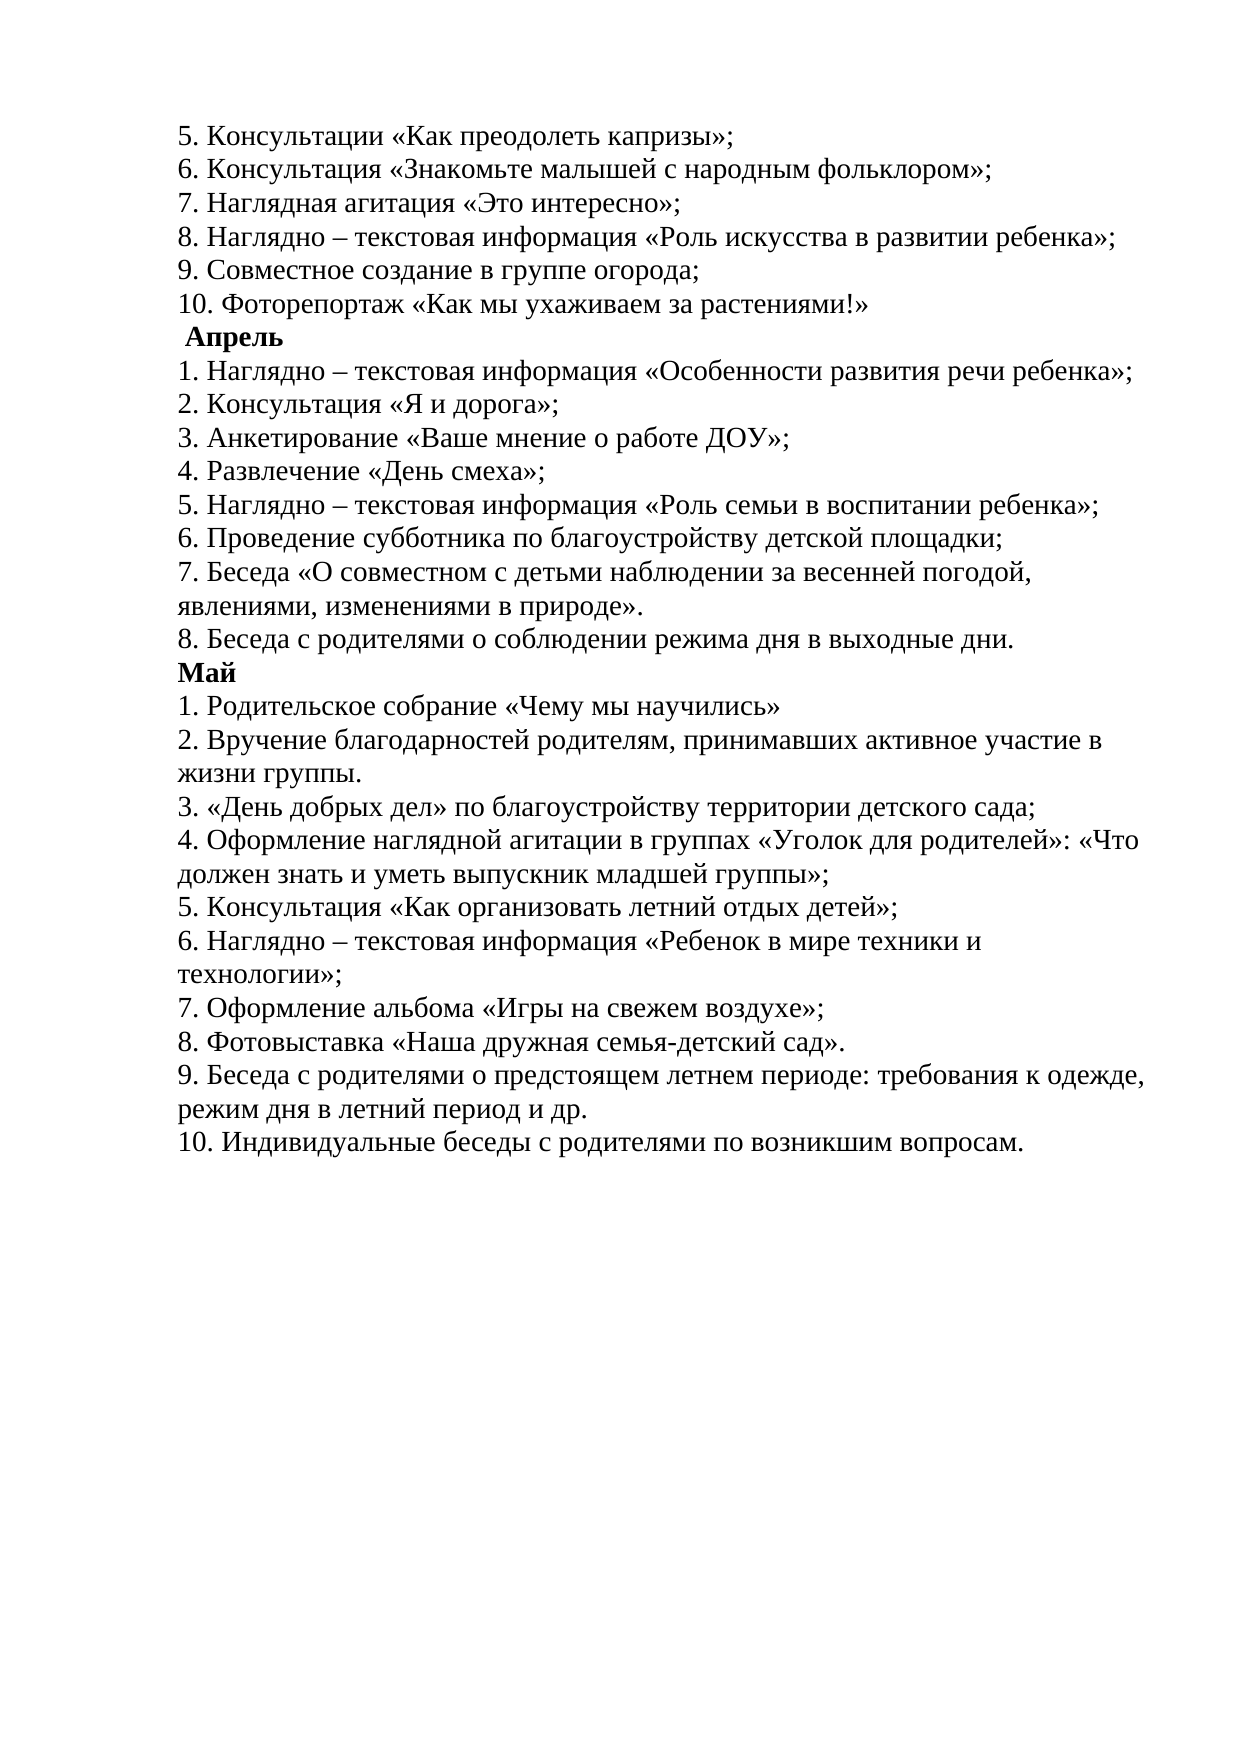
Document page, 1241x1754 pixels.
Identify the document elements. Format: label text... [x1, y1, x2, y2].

text 4. Развлечение «День смеха»; [177, 453, 1152, 487]
text 8. Фотовыставка «Наша дружная семья-детский сад». [177, 1024, 1152, 1057]
text 7. Оформление альбома «Игры на свежем воздухе»; [177, 990, 1152, 1024]
text 6. Консультация «Знакомьте малышей с народным фольклором»; [177, 152, 1152, 185]
text 2. Консультация «Я и дорога»; [177, 386, 1152, 420]
text 2. Вручение благодарностей родителям, принимавших активное участие в жизни группы. [177, 722, 1152, 789]
text 9. Совместное создание в группе огорода; [177, 252, 1152, 286]
text Апрель [177, 319, 1152, 353]
text 1. Родительское собрание «Чему мы научились» [177, 688, 1152, 722]
text 7. Наглядная агитация «Это интересно»; [177, 185, 1152, 219]
text 6. Проведение субботника по благоустройству детской площадки; [177, 521, 1152, 554]
text 3. Анкетирование «Ваше мнение о работе ДОУ»; [177, 420, 1152, 453]
text 10. Индивидуальные беседы с родителями по возникшим вопросам. [177, 1124, 1152, 1158]
text 5. Консультация «Как организовать летний отдых детей»; [177, 889, 1152, 923]
text 5. Консультации «Как преодолеть капризы»; [177, 118, 1152, 152]
text 10. Фоторепортаж «Как мы ухаживаем за растениями!» [177, 286, 1152, 319]
text 8. Беседа с родителями о соблюдении режима дня в выходные дни. [177, 621, 1152, 655]
text 9. Беседа с родителями о предстоящем летнем периоде: требования к одежде, режим дня в летний период и др. [177, 1057, 1152, 1124]
text 3. «День добрых дел» по благоустройству территории детского сада; [177, 789, 1152, 822]
text 1. Наглядно – текстовая информация «Особенности развития речи ребенка»; [177, 353, 1152, 386]
text 5. Наглядно – текстовая информация «Роль семьи в воспитании ребенка»; [177, 487, 1152, 521]
text 6. Наглядно – текстовая информация «Ребенок в мире техники и технологии»; [177, 923, 1152, 990]
text 7. Беседа «О совместном с детьми наблюдении за весенней погодой, явлениями, изменениями в природе». [177, 554, 1152, 621]
text 4. Оформление наглядной агитации в группах «Уголок для родителей»: «Что должен знать и уметь выпускник младшей группы»; [177, 822, 1152, 889]
text 8. Наглядно – текстовая информация «Роль искусства в развитии ребенка»; [177, 219, 1152, 252]
text Май [177, 655, 1152, 688]
